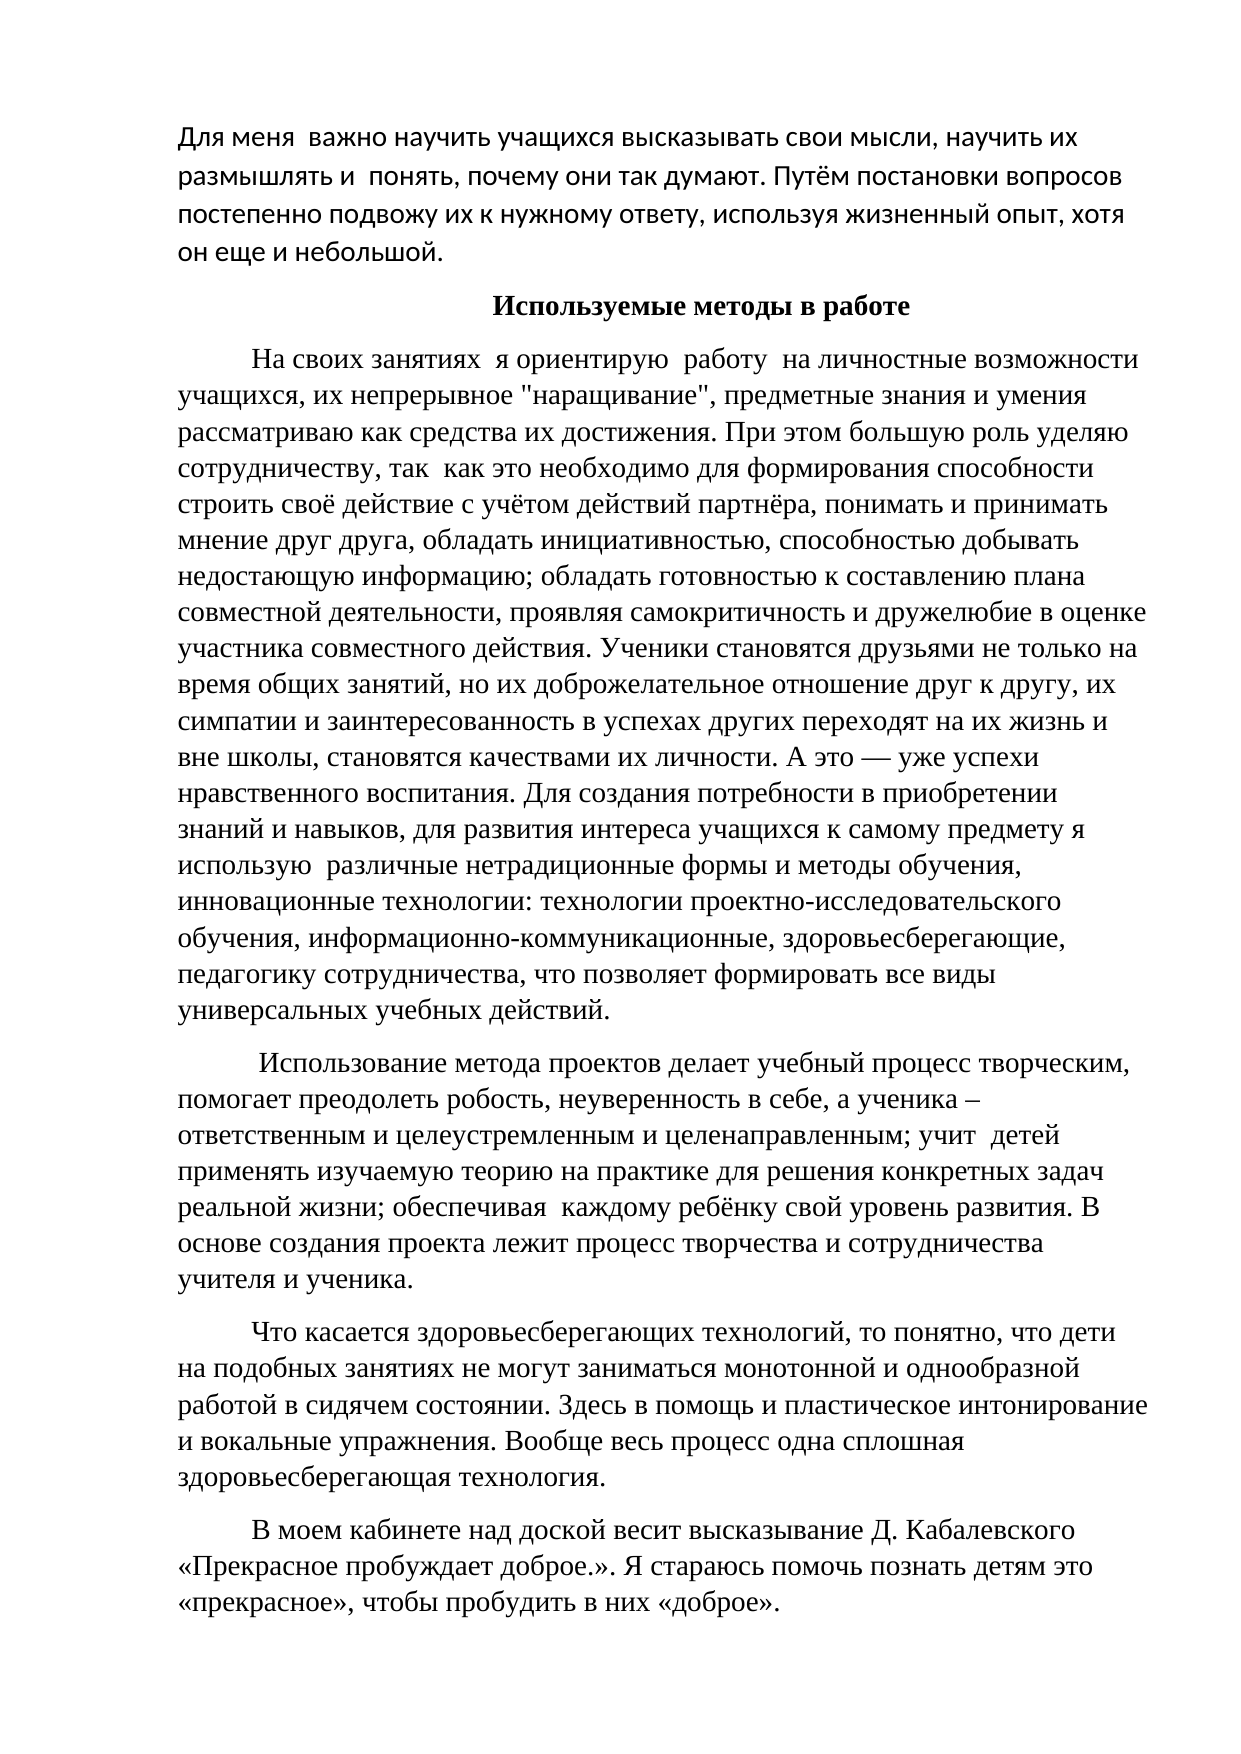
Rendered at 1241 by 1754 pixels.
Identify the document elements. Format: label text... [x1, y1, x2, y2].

text Использование метода проектов делает учебный процесс творческим, помогает преодолеть робость, неуверенность в себе, а ученика – ответственным и целеустремленным и целенаправленным; учит детей применять изучаемую теорию на практике для решения конкретных задач реальной жизни; обеспечивая каждому ребёнку свой уровень развития. В основе создания проекта лежит процесс творчества и сотрудничества учителя и ученика. [177, 1045, 1152, 1295]
text Используемые методы в работе [177, 288, 1152, 322]
text На своих занятиях я ориентирую работу на личностные возможности учащихся, их непрерывное "наращивание", предметные знания и умения рассматриваю как средства их достижения. При этом большую роль уделяю сотрудничеству, так как это необходимо для формирования способности строить своё действие с учётом действий партнёра, понимать и принимать мнение друг друга, обладать инициативностью, способностью добывать недостающую информацию; обладать готовностью к составлению плана совместной деятельности, проявляя самокритичность и дружелюбие в оценке участника совместного действия. Ученики становятся друзьями не только на время общих занятий, но их доброжелательное отношение друг к другу, их симпатии и заинтересованность в успехах других переходят на их жизнь и вне школы, становятся качествами их личности. А это — уже успехи нравственного воспитания. Для создания потребности в приобретении знаний и навыков, для развития интереса учащихся к самому предмету я использую различные нетрадиционные формы и методы обучения, инновационные технологии: технологии проектно-исследовательского обучения, информационно-коммуникационные, здоровьесберегающие, педагогику сотрудничества, что позволяет формировать все виды универсальных учебных действий. [177, 341, 1152, 1026]
text В моем кабинете над доской весит высказывание Д. Кабалевского «Прекрасное пробуждает доброе.». Я стараюсь помочь познать детям это «прекрасное», чтобы пробудить в них «доброе». [177, 1512, 1152, 1618]
text Для меня важно научить учащихся высказывать свои мысли, научить их размышлять и понять, почему они так думают. Путём постановки вопросов постепенно подвожу их к нужному ответу, используя жизненный опыт, хотя он еще и небольшой. [177, 118, 1152, 269]
text Что касается здоровьесберегающих технологий, то понятно, что дети на подобных занятиях не могут заниматься монотонной и однообразной работой в сидячем состоянии. Здесь в помощь и пластическое интонирование и вокальные упражнения. Вообще весь процесс одна сплошная здоровьесберегающая технология. [177, 1314, 1152, 1493]
